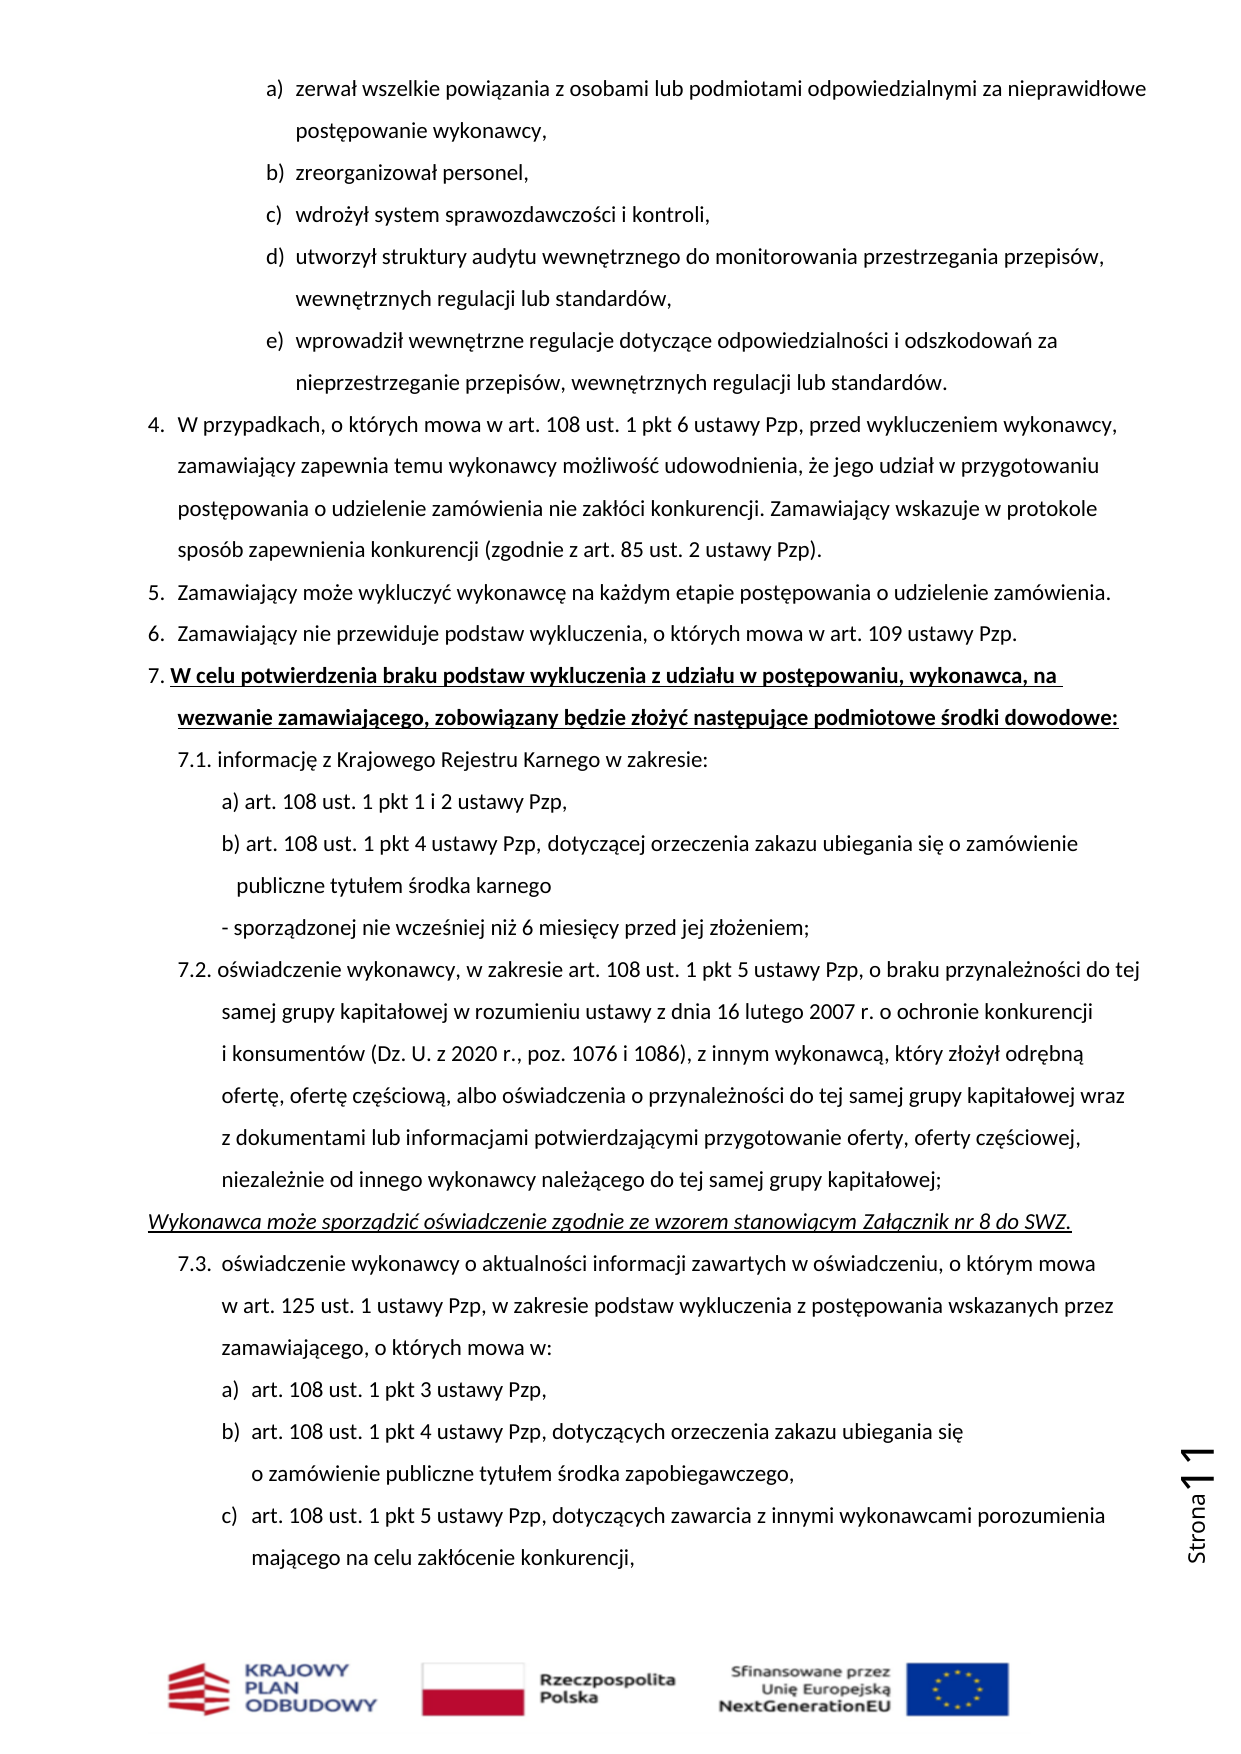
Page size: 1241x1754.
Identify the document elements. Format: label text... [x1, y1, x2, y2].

text 7.3. oświadczenie wykonawcy o aktualności informacji zawartych w oświadczeniu, o którym mowa w art. 125 ust. 1 ustawy Pzp, w zakresie podstaw wykluczenia z postępowania wskazanych przez zamawiającego, o których mowa w: [177, 1249, 1152, 1361]
text - sporządzonej nie wcześniej niż 6 miesięcy przed jej złożeniem; [148, 913, 1152, 941]
text b) art. 108 ust. 1 pkt 4 ustawy Pzp, dotyczących orzeczenia zakazu ubiegania się o zamówienie publiczne tytułem środka zapobiegawczego, [221, 1417, 1152, 1487]
text e) wprowadził wewnętrzne regulacje dotyczące odpowiedzialności i odszkodowań za nieprzestrzeganie przepisów, wewnętrznych regulacji lub standardów. [266, 326, 1152, 396]
text 7.2. oświadczenie wykonawcy, w zakresie art. 108 ust. 1 pkt 5 ustawy Pzp, o braku przynależności do tej samej grupy kapitałowej w rozumieniu ustawy z dnia 16 lutego 2007 r. o ochronie konkurencji i konsumentów (Dz. U. z 2020 r., poz. 1076 i 1086), z innym wykonawcą, który złożył odrębną ofertę, ofertę częściową, albo oświadczenia o przynależności do tej samej grupy kapitałowej wraz z dokumentami lub informacjami potwierdzającymi przygotowanie oferty, oferty częściowej, niezależnie od innego wykonawcy należącego do tej samej grupy kapitałowej; [177, 955, 1152, 1193]
text 6. Zamawiający nie przewiduje podstaw wykluczenia, o których mowa w art. 109 ustawy Pzp. [148, 619, 1152, 648]
text 5. Zamawiający może wykluczyć wykonawcę na każdym etapie postępowania o udzielenie zamówienia. [148, 578, 1152, 606]
text c) art. 108 ust. 1 pkt 5 ustawy Pzp, dotyczących zawarcia z innymi wykonawcami porozumienia mającego na celu zakłócenie konkurencji, [221, 1501, 1152, 1571]
text b) art. 108 ust. 1 pkt 4 ustawy Pzp, dotyczącej orzeczenia zakazu ubiegania się o zamówienie publiczne tytułem środka karnego [221, 829, 1152, 899]
text 4. W przypadkach, o których mowa w art. 108 ust. 1 pkt 6 ustawy Pzp, przed wykluczeniem wykonawcy, zamawiający zapewnia temu wykonawcy możliwość udowodnienia, że jego udział w przygotowaniu postępowania o udzielenie zamówienia nie zakłóci konkurencji. Zamawiający wskazuje w protokole sposób zapewnienia konkurencji (zgodnie z art. 85 ust. 2 ustawy Pzp). [148, 410, 1152, 564]
text a) art. 108 ust. 1 pkt 1 i 2 ustawy Pzp, [148, 787, 1152, 816]
text d) utworzył struktury audytu wewnętrznego do monitorowania przestrzegania przepisów, wewnętrznych regulacji lub standardów, [266, 242, 1152, 312]
text b) zreorganizował personel, [266, 158, 1152, 186]
text 7.1. informację z Krajowego Rejestru Karnego w zakresie: [148, 746, 1152, 773]
text a) art. 108 ust. 1 pkt 3 ustawy Pzp, [221, 1375, 1152, 1403]
text c) wdrożył system sprawozdawczości i kontroli, [266, 200, 1152, 228]
picture [147, 1646, 1032, 1734]
text 7. W celu potwierdzenia braku podstaw wykluczenia z udziału w postępowaniu, wykonawca, na wezwanie zamawiającego, zobowiązany będzie złożyć następujące podmiotowe środki dowodowe: [148, 662, 1152, 732]
text a) zerwał wszelkie powiązania z osobami lub podmiotami odpowiedzialnymi za nieprawidłowe postępowanie wykonawcy, [266, 74, 1152, 144]
text Wykonawca może sporządzić oświadczenie zgodnie ze wzorem stanowiącym Załącznik nr 8 do SWZ. [148, 1207, 1152, 1235]
